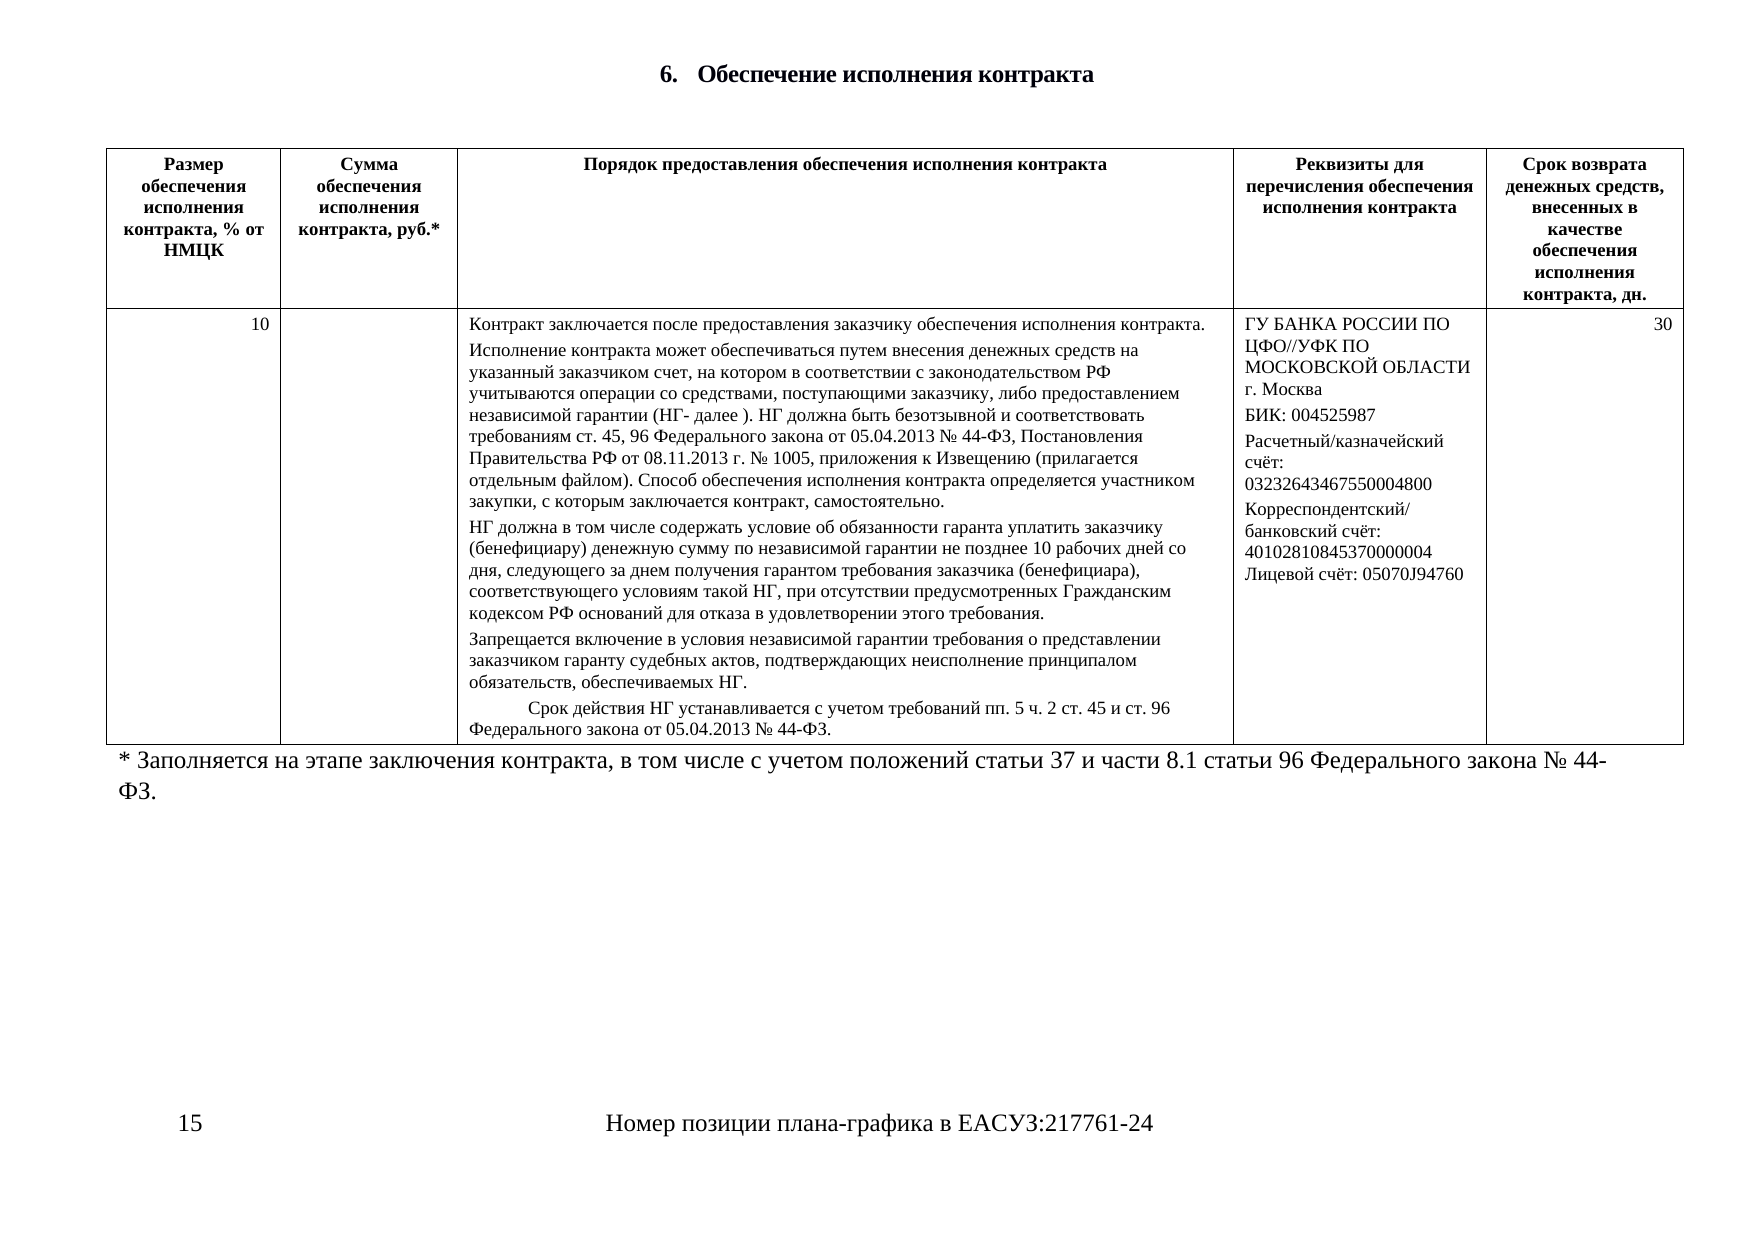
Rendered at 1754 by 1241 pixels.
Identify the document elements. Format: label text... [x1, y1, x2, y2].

table_cell [281, 309, 457, 744]
table_header Срок возврата денежных средств, внесенных в качестве обеспечения исполнения контракта, дн. [1487, 149, 1683, 308]
table_cell 30 [1487, 309, 1683, 744]
table_header Размер обеспечения исполнения контракта, % от НМЦК [107, 149, 280, 308]
text * Заполняется на этапе заключения контракта, в том числе с учетом положений статьи 37 и части 8.1 статьи 96 Федерального закона № 44-ФЗ. [118, 745, 1636, 805]
table_header Сумма обеспечения исполнения контракта, руб.* [281, 149, 457, 308]
subtitle Обеспечение исполнения контракта [118, 59, 1636, 88]
table_cell 10 [107, 309, 280, 744]
table_cell ГУ БАНКА РОССИИ ПО ЦФО//УФК ПО МОСКОВСКОЙ ОБЛАСТИ г. Москва БИК: 004525987 Расчетный/казначейский счёт: 03232643467550004800 Корреспондентский/банковский счёт: 40102810845370000004 Лицевой счёт: 05070J94760 [1234, 309, 1486, 744]
table_header Порядок предоставления обеспечения исполнения контракта [458, 149, 1233, 308]
table_header Реквизиты для перечисления обеспечения исполнения контракта [1234, 149, 1486, 308]
table_cell Контракт заключается после предоставления заказчику обеспечения исполнения контракта. Исполнение контракта может обеспечиваться путем внесения денежных средств на указанный заказчиком счет, на котором в соответствии с законодательством РФ учитываются операции со средствами, поступающими заказчику, либо предоставлением независимой гарантии (НГ- далее ). НГ должна быть безотзывной и соответствовать требованиям ст. 45, 96 Федерального закона от 05.04.2013 № 44-ФЗ, Постановления Правительства РФ от 08.11.2013 г. № 1005, приложения к Извещению (прилагается отдельным файлом). Способ обеспечения исполнения контракта определяется участником закупки, с которым заключается контракт, самостоятельно. НГ должна в том числе содержать условие об обязанности гаранта уплатить заказчику (бенефициару) денежную сумму по независимой гарантии не позднее 10 рабочих дней со дня, следующего за днем получения гарантом требования заказчика (бенефициара), соответствующего условиям такой НГ, при отсутствии предусмотренных Гражданским кодексом РФ оснований для отказа в удовлетворении этого требования. Запрещается включение в условия независимой гарантии требования о представлении заказчиком гаранту судебных актов, подтверждающих неисполнение принципалом обязательств, обеспечиваемых НГ. Срок действия НГ устанавливается с учетом требований пп. 5 ч. 2 ст. 45 и ст. 96 Федерального закона от 05.04.2013 № 44-ФЗ. [458, 309, 1233, 744]
